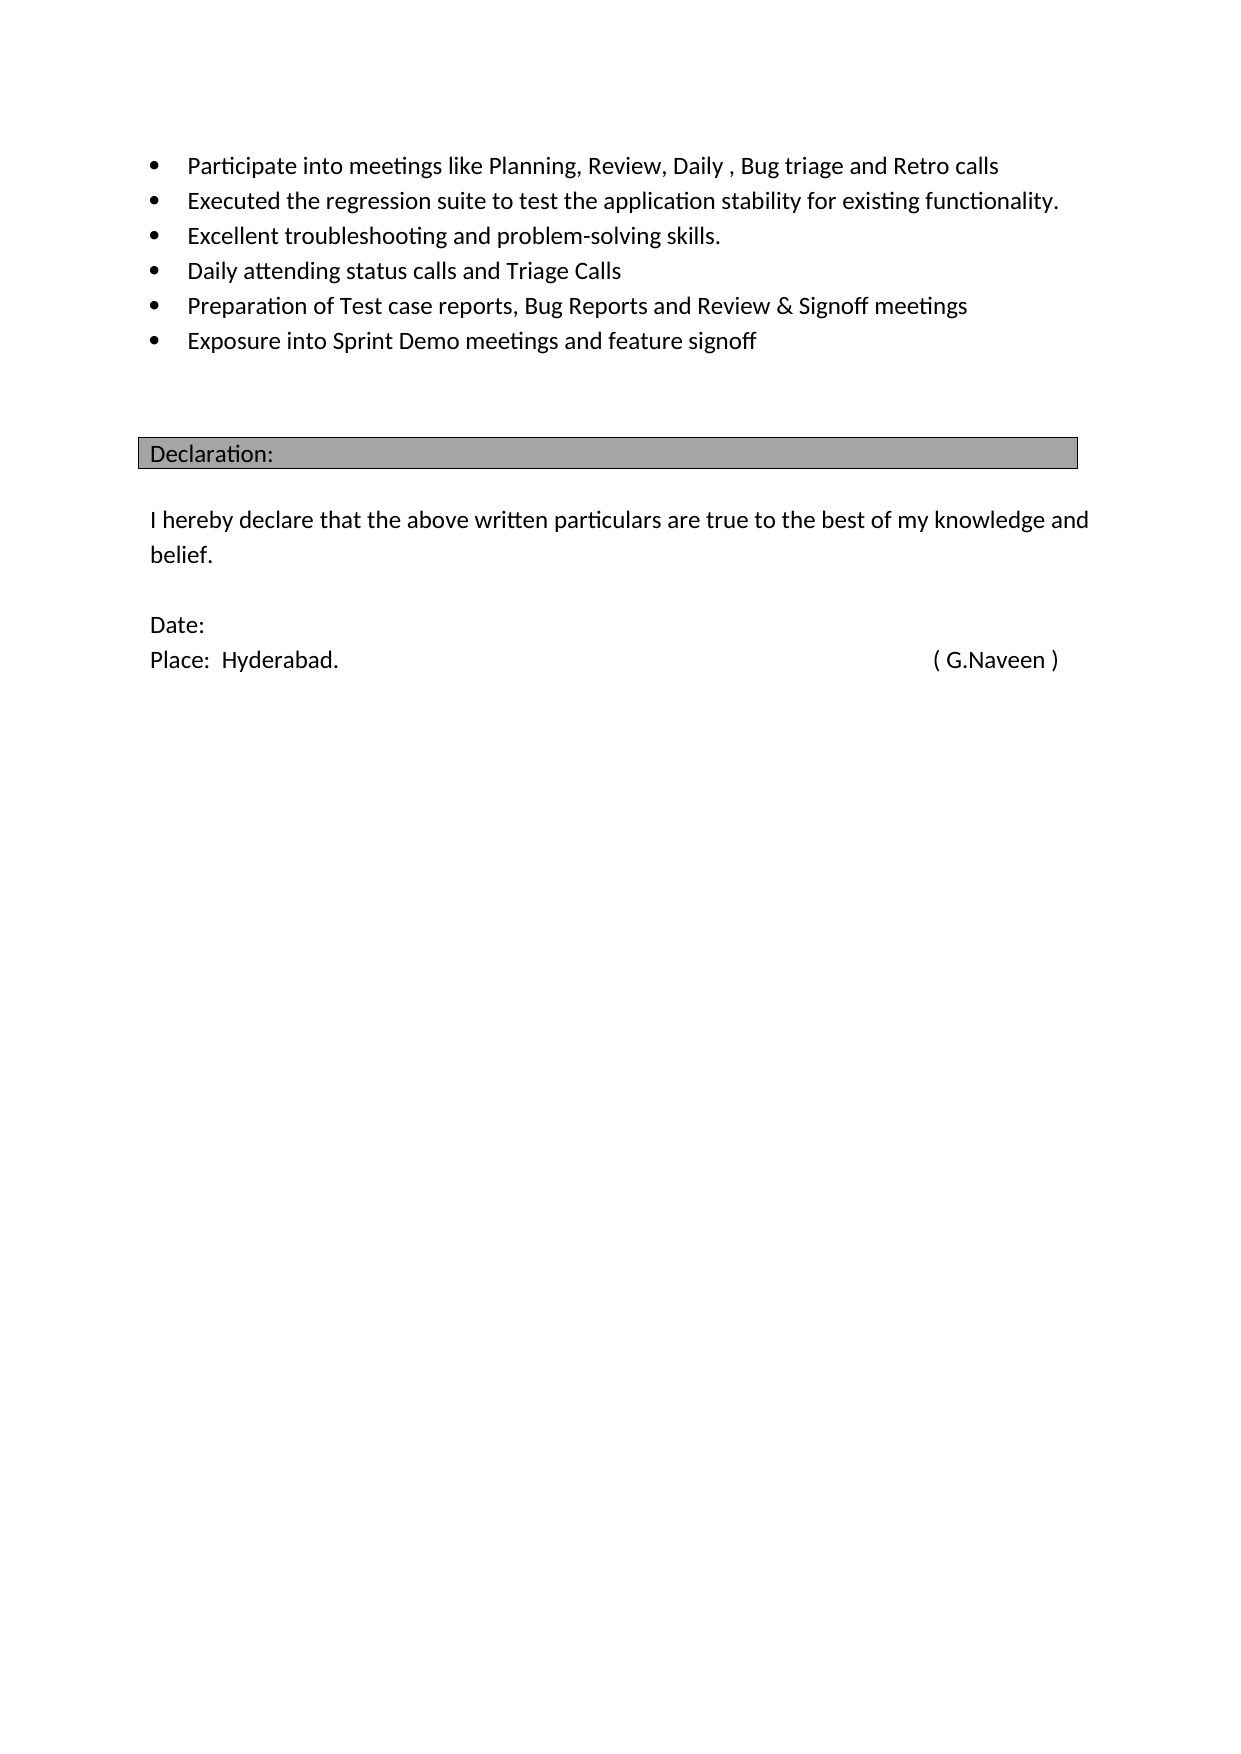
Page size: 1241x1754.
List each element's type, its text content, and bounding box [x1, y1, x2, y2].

list Exposure into Sprint Demo meetings and feature signoff [150, 325, 1090, 356]
list Participate into meetings like Planning, Review, Daily , Bug triage and Retro calls [150, 150, 1090, 181]
list Preparation of Test case reports, Bug Reports and Review & Signoff meetings [150, 290, 1090, 321]
text Date: [150, 609, 1090, 640]
text I hereby declare that the above written particulars are true to the best of my knowledge and belief. [150, 504, 1090, 570]
table_header Declaration: [139, 438, 1077, 468]
list Executed the regression suite to test the application stability for existing functionality. [150, 185, 1090, 216]
list Excellent troubleshooting and problem-solving skills. [150, 220, 1090, 251]
list Daily attending status calls and Triage Calls [150, 255, 1090, 286]
text Place: Hyderabad. ( G.Naveen ) [150, 644, 1090, 675]
